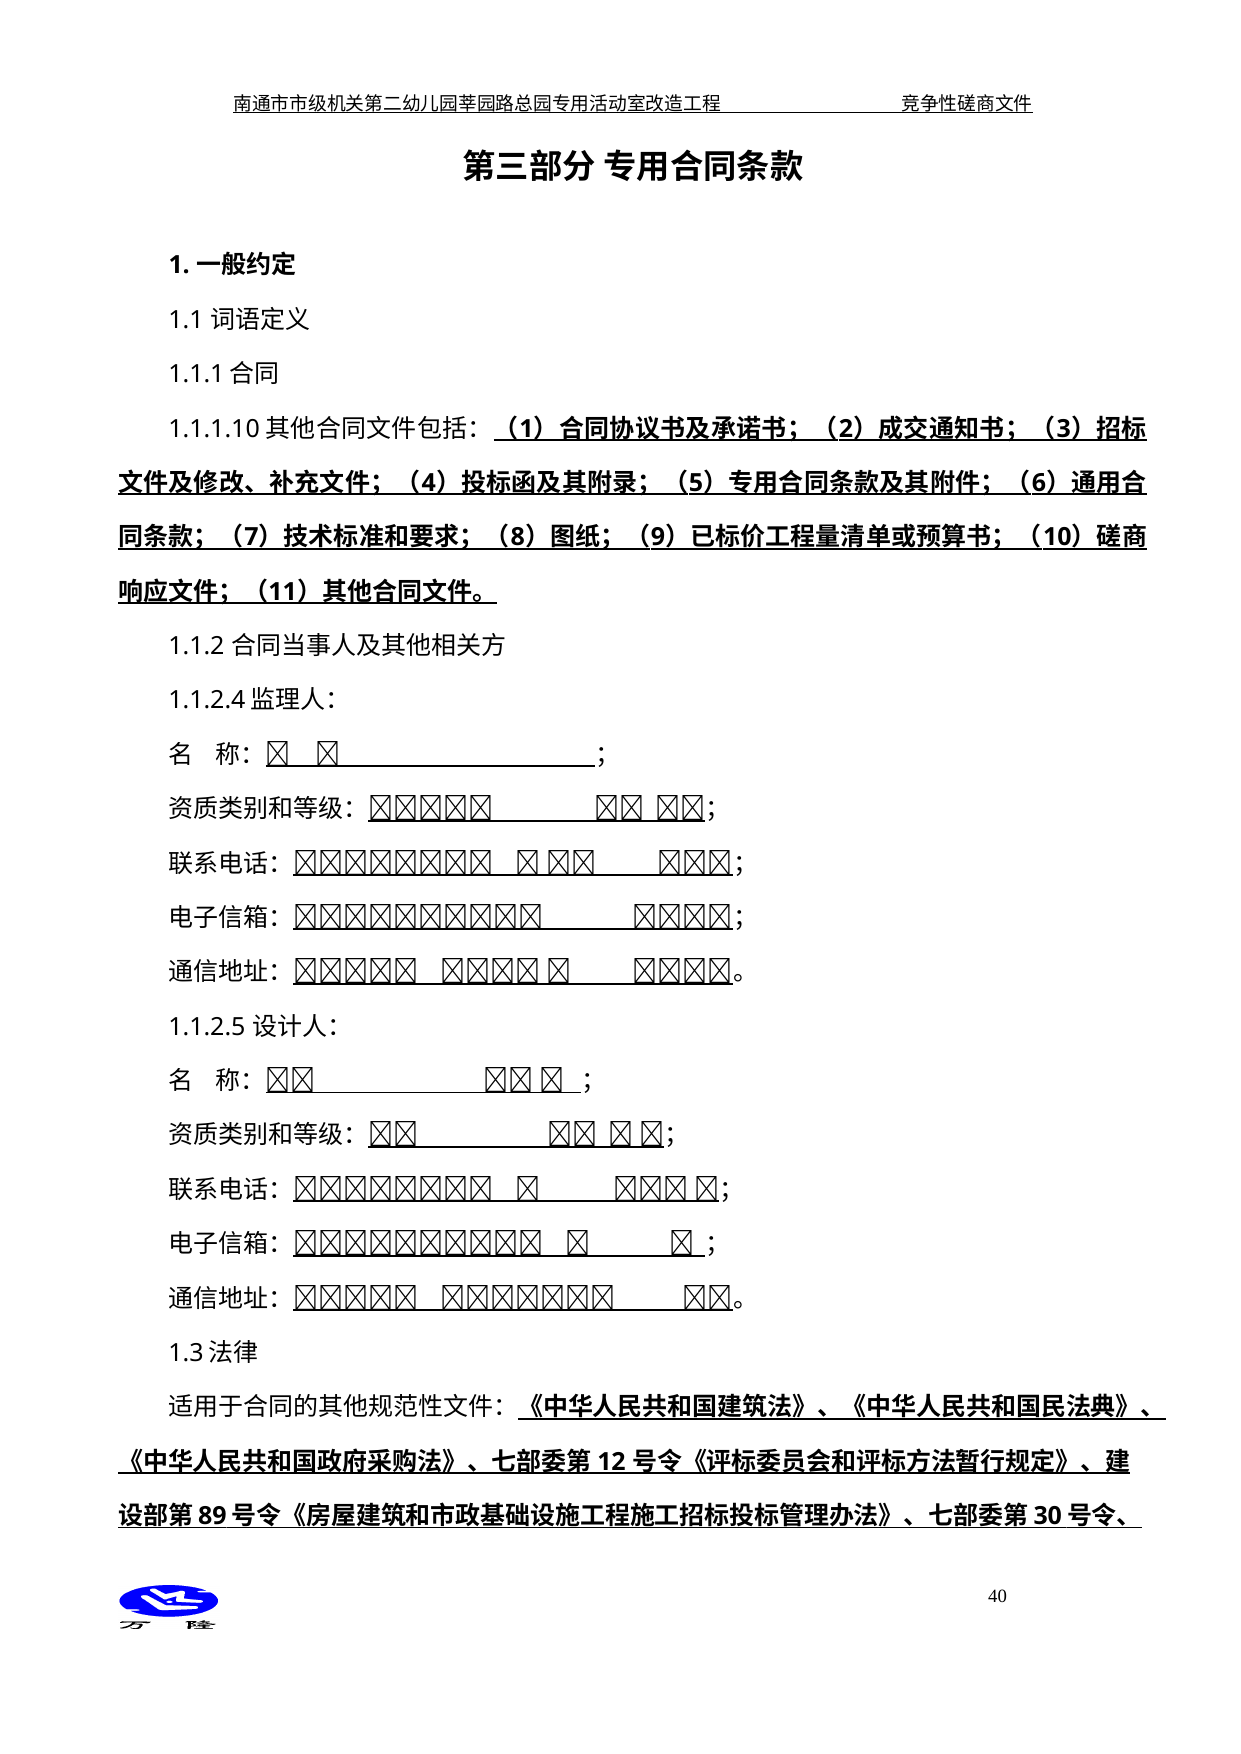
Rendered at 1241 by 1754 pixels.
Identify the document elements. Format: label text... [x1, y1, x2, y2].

text 1.3法律 [118, 1332, 1147, 1369]
text 通信地址：  。 [118, 1278, 1147, 1314]
picture [118, 1585, 220, 1629]
text 电子信箱： ； [118, 897, 1147, 934]
text 名 称：   ； [118, 1061, 1147, 1097]
text 第三部分 专用合同条款 [118, 132, 1147, 197]
text 1.1.1合同 [118, 354, 1147, 390]
text 1.1.1.10其他合同文件包括：（1）合同协议书及承诺书；（2）成交通知书；（3）招标文件及修改、补充文件；（4）投标函及其附录；（5）专用合同条款及其附件；（6）通用合同条款；（7）技术标准和要求；（8）图纸；（9）已标价工程量清单或预算书；（10）磋商响应文件；（11）其他合同文件。 [118, 494, 1147, 548]
text 联系电话：   ； [118, 1169, 1147, 1206]
text 通信地址：   。 [118, 952, 1147, 988]
text 1.1.2.5 设计人： [118, 1006, 1147, 1042]
text 电子信箱：   ； [118, 1224, 1147, 1260]
text 1.1.1.10其他合同文件包括：（1）合同协议书及承诺书；（2）成交通知书；（3）招标文件及修改、补充文件；（4）投标函及其附录；（5）专用合同条款及其附件；（6）通用合同条款；（7）技术标准和要求；（8）图纸；（9）已标价工程量清单或预算书；（10）磋商响应文件；（11）其他合同文件。 [118, 408, 1147, 493]
text 资质类别和等级：  ； [118, 789, 1147, 825]
text 1.1.1.10其他合同文件包括：（1）合同协议书及承诺书；（2）成交通知书；（3）招标文件及修改、补充文件；（4）投标函及其附录；（5）专用合同条款及其附件；（6）通用合同条款；（7）技术标准和要求；（8）图纸；（9）已标价工程量清单或预算书；（10）磋商响应文件；（11）其他合同文件。 [118, 549, 1147, 607]
text 1.1 词语定义 [118, 299, 1147, 336]
text 1.1.2.4监理人： [118, 680, 1147, 716]
text 1. 一般约定 [118, 245, 1147, 281]
text 1.1.2 合同当事人及其他相关方 [118, 626, 1147, 662]
text 资质类别和等级：   ； [118, 1115, 1147, 1151]
text 联系电话：   ； [118, 843, 1147, 879]
text 名 称：  ； [118, 734, 1147, 771]
